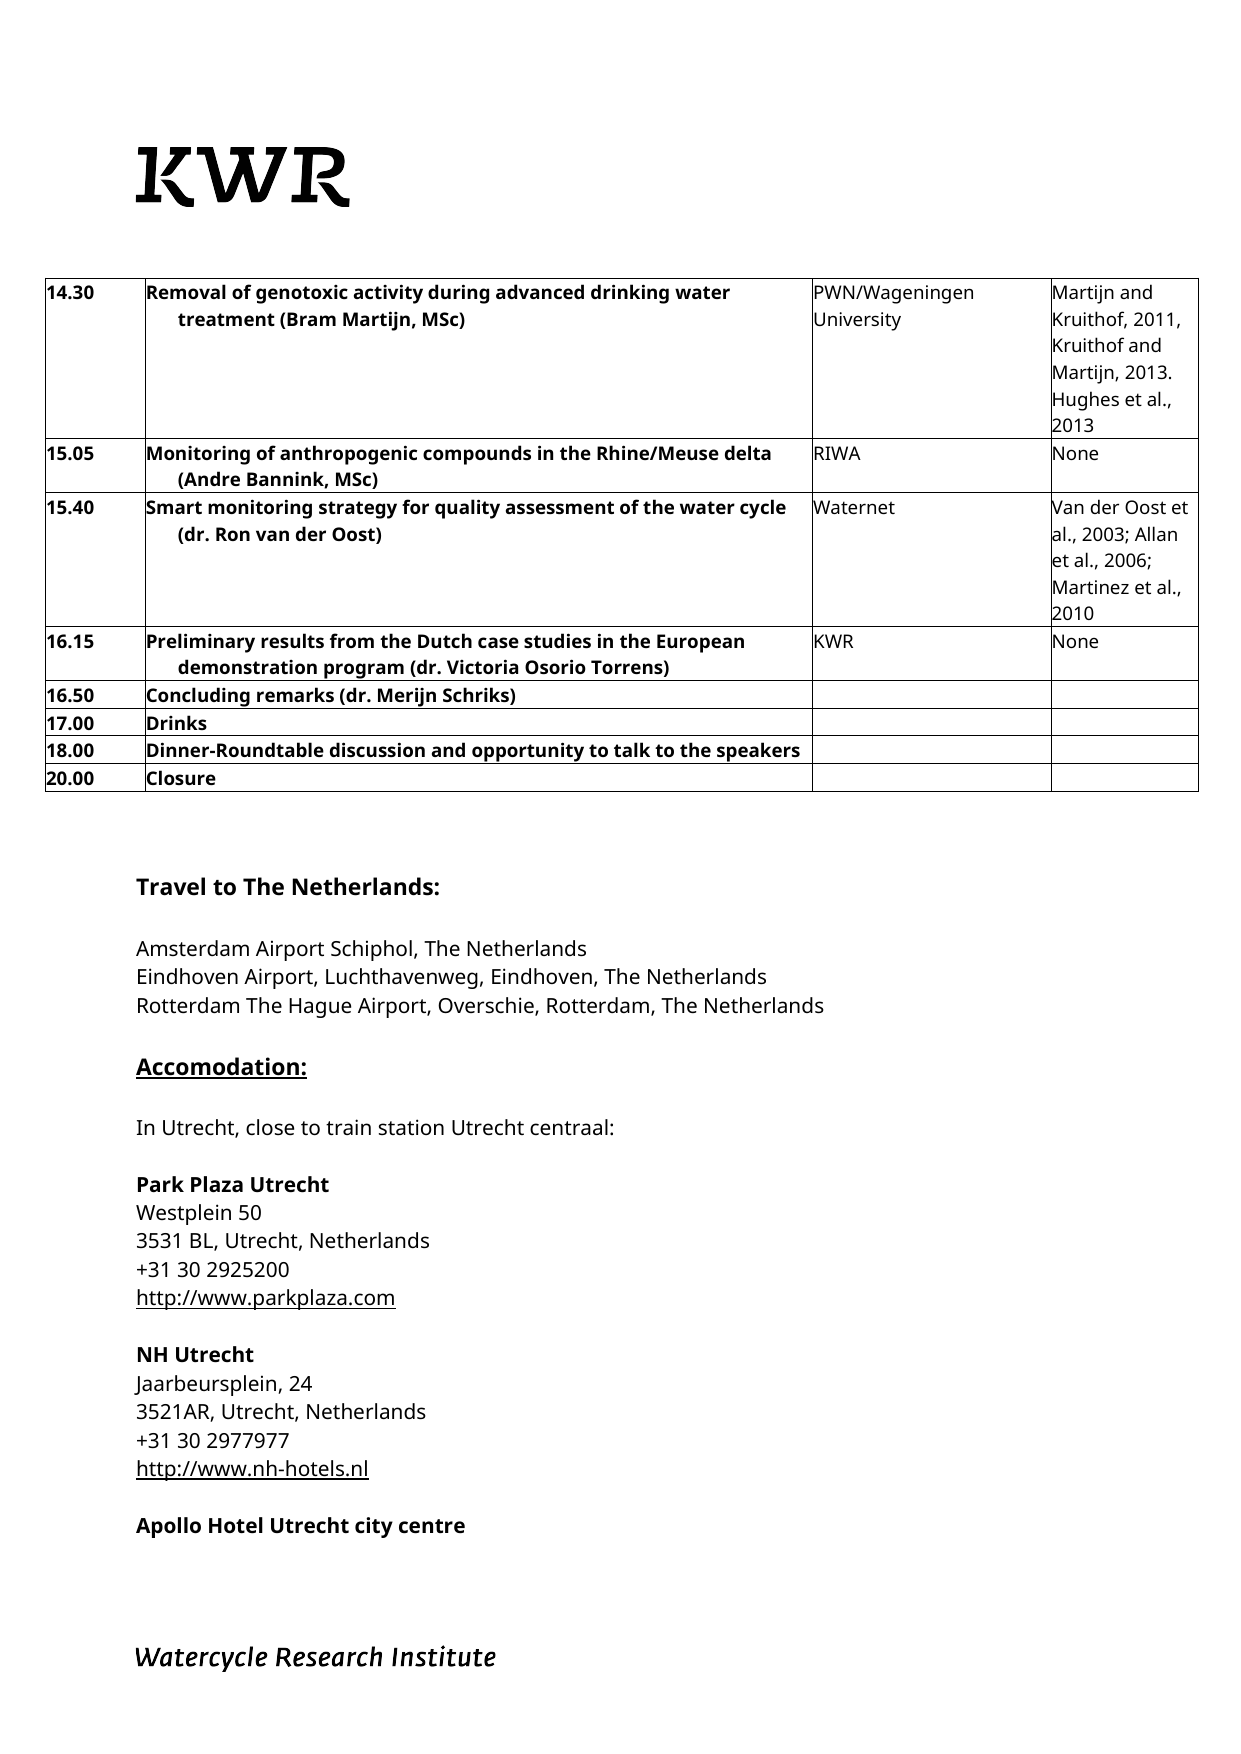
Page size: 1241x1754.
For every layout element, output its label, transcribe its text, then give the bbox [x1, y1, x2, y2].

text Eindhoven Airport, Luchthavenweg, Eindhoven, The Netherlands [136, 962, 1104, 991]
text http://www.nh-hotels.nl [136, 1454, 1104, 1483]
text Westplein 50 [136, 1198, 1104, 1227]
table_cell Smart monitoring strategy for quality assessment of the water cycle (dr. Ron van der Oost) [146, 493, 812, 626]
text Apollo Hotel Utrecht city centre [136, 1511, 1104, 1539]
text Rotterdam The Hague Airport, Overschie, Rotterdam, The Netherlands [136, 991, 1104, 1019]
text Park Plaza Utrecht [136, 1170, 1104, 1198]
table_cell [1052, 736, 1198, 763]
table_cell 18.00 [46, 736, 145, 763]
table_cell [1052, 681, 1198, 708]
table_cell Martijn and Kruithof, 2011, Kruithof and Martijn, 2013. Hughes et al., 2013 [1052, 279, 1198, 438]
text Amsterdam Airport Schiphol, The Netherlands [136, 934, 1104, 962]
text 3521AR, Utrecht, Netherlands [136, 1397, 1104, 1426]
table_cell Waternet [813, 493, 1051, 626]
text +31 30 2925200 [136, 1255, 1104, 1283]
table_cell [1052, 709, 1198, 735]
table_cell 16.15 [46, 627, 145, 680]
table_cell 15.40 [46, 493, 145, 626]
table_cell [813, 736, 1051, 763]
table_cell Monitoring of anthropogenic compounds in the Rhine/Meuse delta (Andre Bannink, MSc) [146, 439, 812, 492]
picture [135, 1645, 496, 1672]
table_cell None [1052, 627, 1198, 680]
text Travel to The Netherlands: [136, 871, 1104, 903]
table_cell [813, 681, 1051, 708]
table_cell 15.05 [46, 439, 145, 492]
text NH Utrecht [136, 1340, 1104, 1369]
table_cell 20.00 [46, 764, 145, 791]
table_cell Drinks [146, 709, 812, 735]
text 3531 BL, Utrecht, Netherlands [136, 1227, 1104, 1255]
table_cell Removal of genotoxic activity during advanced drinking water treatment (Bram Martijn, MSc) [146, 279, 812, 438]
table_cell Concluding remarks (dr. Merijn Schriks) [146, 681, 812, 708]
table_cell [813, 709, 1051, 735]
table_cell Closure [146, 764, 812, 791]
text Jaarbeursplein, 24 [136, 1369, 1104, 1397]
table_cell Van der Oost et al., 2003; Allan et al., 2006; Martinez et al., 2010 [1052, 493, 1198, 626]
text http://www.parkplaza.com [136, 1283, 1104, 1312]
table_cell 16.50 [46, 681, 145, 708]
table_cell KWR [813, 627, 1051, 680]
table_cell [1052, 764, 1198, 791]
table_cell None [1052, 439, 1198, 492]
picture [135, 147, 350, 207]
table_cell 14.30 [46, 279, 145, 438]
text Accomodation: [136, 1050, 1104, 1082]
table_cell Preliminary results from the Dutch case studies in the European demonstration program (dr. Victoria Osorio Torrens) [146, 627, 812, 680]
table_cell [813, 764, 1051, 791]
text In Utrecht, close to train station Utrecht centraal: [136, 1113, 1104, 1141]
text +31 30 2977977 [136, 1426, 1104, 1454]
table_cell Dinner-Roundtable discussion and opportunity to talk to the speakers [146, 736, 812, 763]
table_cell PWN/Wageningen University [813, 279, 1051, 438]
table_cell 17.00 [46, 709, 145, 735]
table_cell RIWA [813, 439, 1051, 492]
